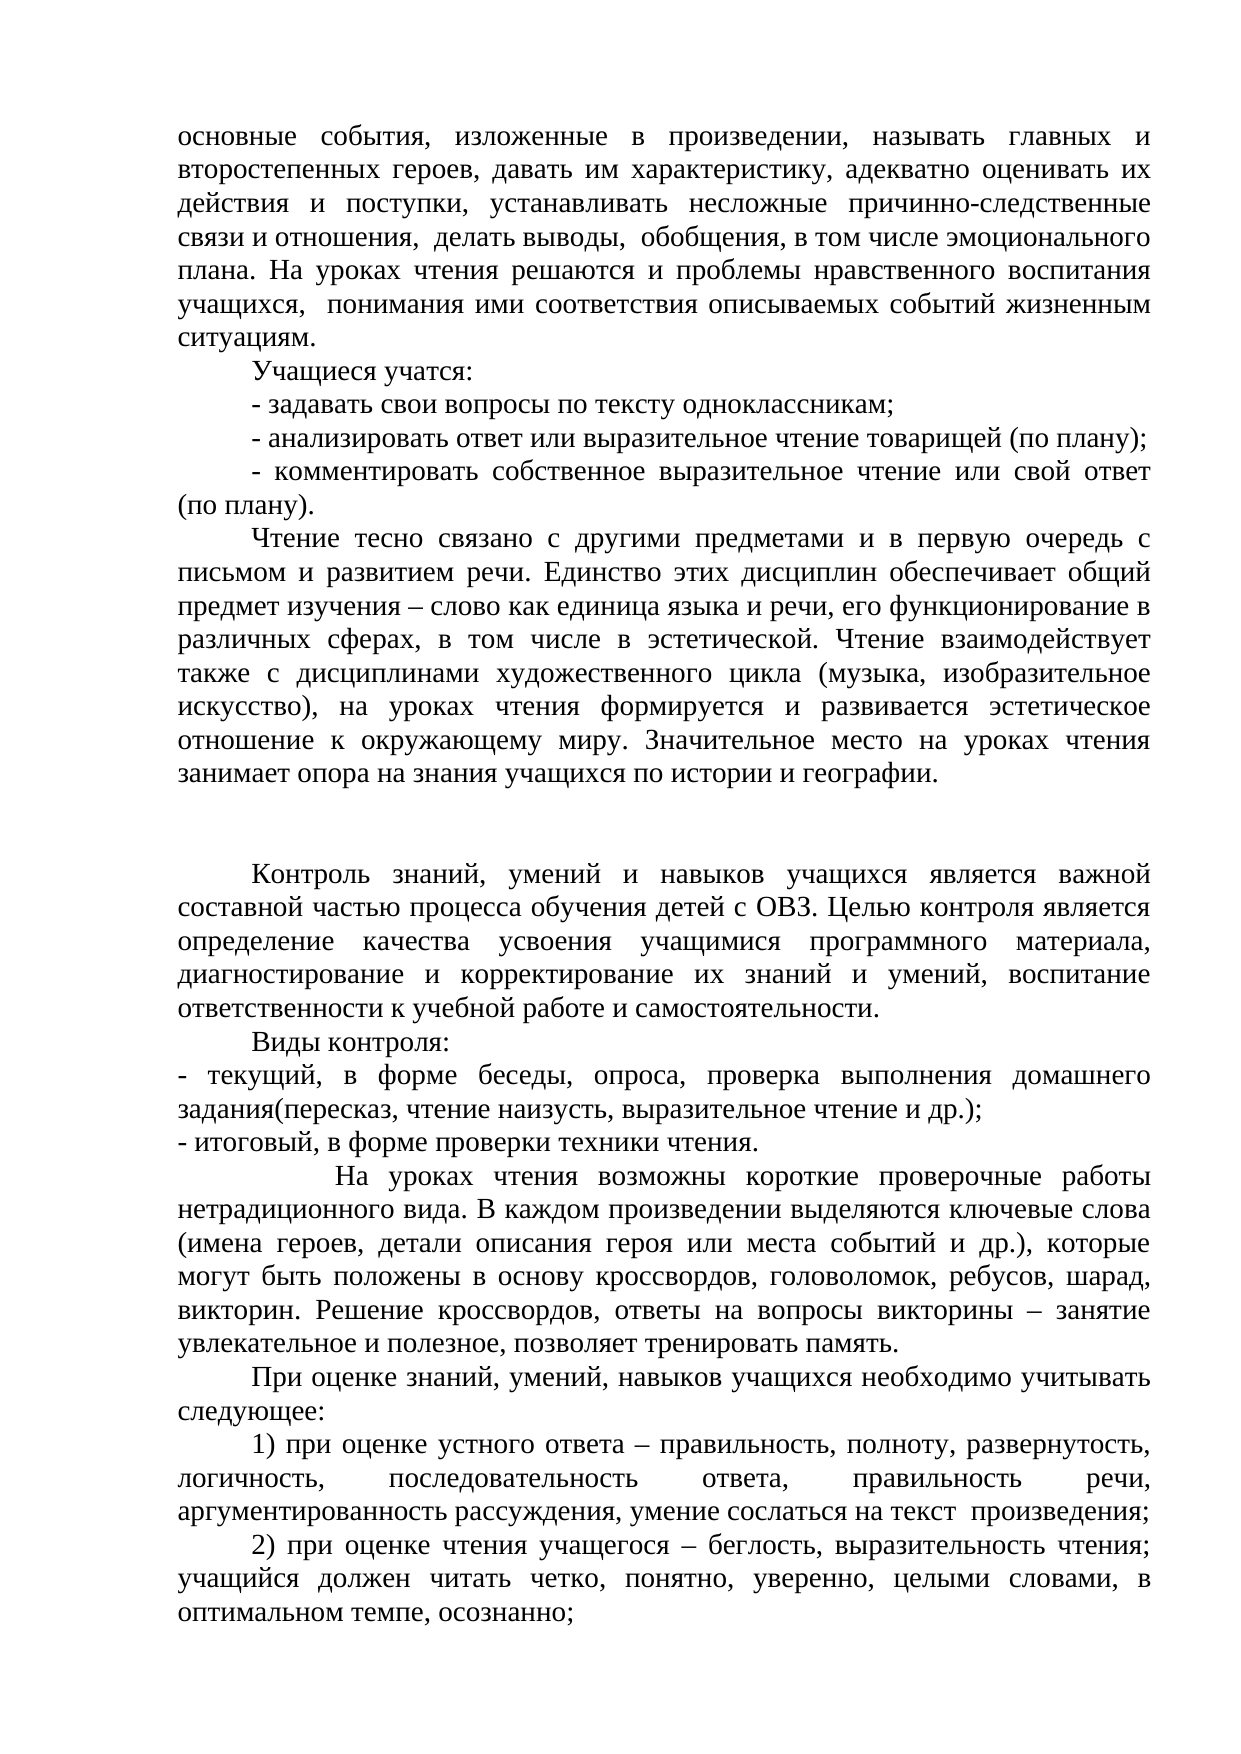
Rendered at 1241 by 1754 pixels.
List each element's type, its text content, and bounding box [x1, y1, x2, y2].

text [177, 118, 1152, 353]
text - задавать свои вопросы по тексту одноклассникам; [177, 386, 1152, 420]
text 2) при оценке чтения учащегося – беглость, выразительность чтения; учащийся должен читать четко, понятно, уверенно, целыми словами, в оптимальном темпе, осознанно; [177, 1527, 1152, 1627]
text Учащиеся учатся: [177, 353, 1152, 386]
text Контроль знаний, умений и навыков учащихся является важной составной частью процесса обучения детей с ОВЗ. Целью контроля является определение качества усвоения учащимися программного материала, диагностирование и корректирование их знаний и умений, воспитание ответственности к учебной работе и самостоятельности. [177, 856, 1152, 1024]
text - итоговый, в форме проверки техники чтения. [177, 1124, 1152, 1158]
text Виды контроля: [177, 1024, 1152, 1057]
text Чтение тесно связано с другими предметами и в первую очередь с письмом и развитием речи. Единство этих дисциплин обеспечивает общий предмет изучения – слово как единица языка и речи, его функционирование в различных сферах, в том числе в эстетической. Чтение взаимодействует также с дисциплинами художественного цикла (музыка, изобразительное искусство), на уроках чтения формируется и развивается эстетическое отношение к окружающему миру. Значительное место на уроках чтения занимает опора на знания учащихся по истории и географии. [177, 521, 1152, 789]
text - анализировать ответ или выразительное чтение товарищей (по плану); [177, 420, 1152, 453]
text - текущий, в форме беседы, опроса, проверка выполнения домашнего задания(пересказ, чтение наизусть, выразительное чтение и др.); [177, 1057, 1152, 1124]
text На уроках чтения возможны короткие проверочные работы нетрадиционного вида. В каждом произведении выделяются ключевые слова (имена героев, детали описания героя или места событий и др.), которые могут быть положены в основу кроссвордов, головоломок, ребусов, шарад, викторин. Решение кроссвордов, ответы на вопросы викторины – занятие увлекательное и полезное, позволяет тренировать память. [177, 1158, 1152, 1359]
text - комментировать собственное выразительное чтение или свой ответ (по плану). [177, 453, 1152, 521]
text 1) при оценке устного ответа – правильность, полноту, развернутость, логичность, последовательность ответа, правильность речи, аргументированность рассуждения, умение сослаться на текст произведения; [177, 1426, 1152, 1527]
text При оценке знаний, умений, навыков учащихся необходимо учитывать следующее: [177, 1359, 1152, 1426]
